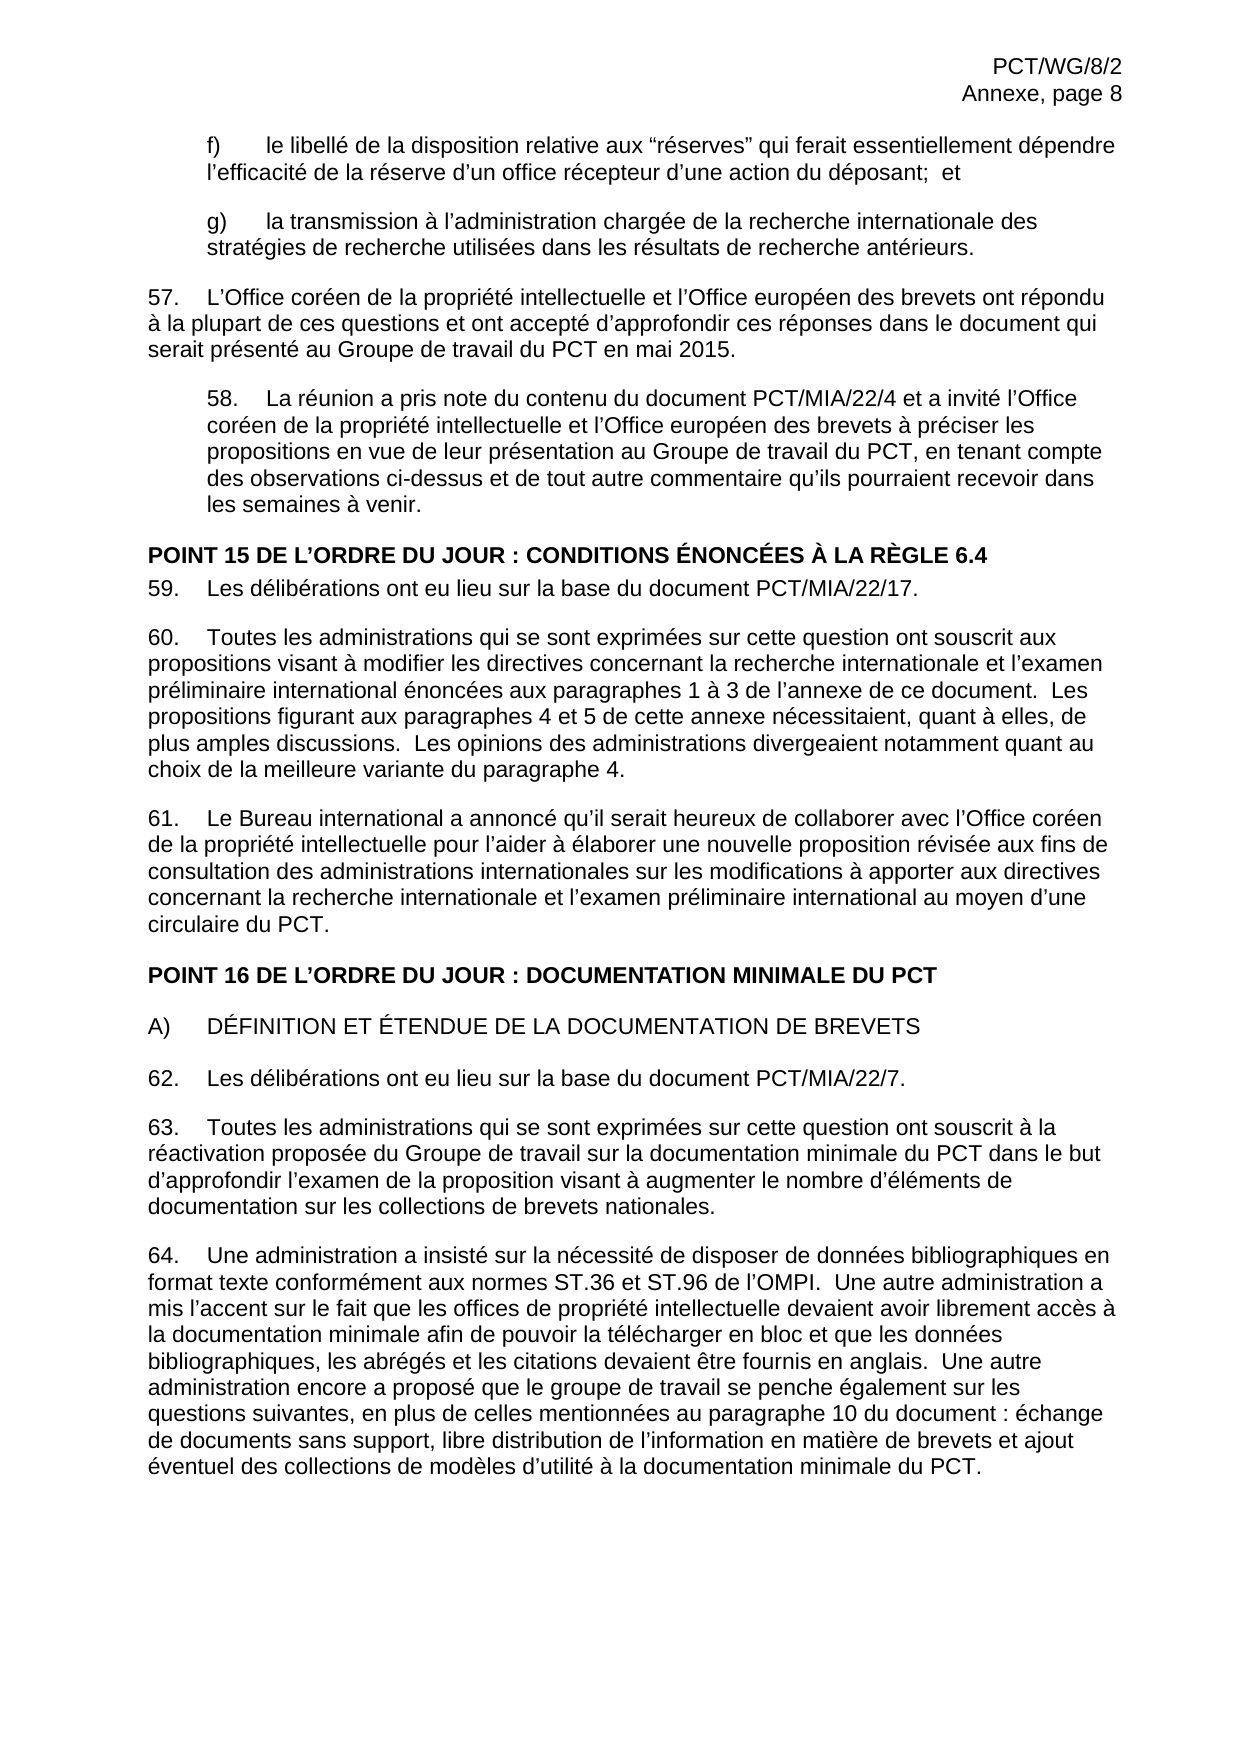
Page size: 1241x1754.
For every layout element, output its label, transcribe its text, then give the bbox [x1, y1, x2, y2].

subtitle a) définition et ÉTENDUe de la documentation DE brevets [148, 1013, 1122, 1039]
text Toutes les administrations qui se sont exprimées sur cette question ont souscrit aux propositions visant à modifier les directives concernant la recherche internationale et l’examen préliminaire international énoncées aux paragraphes 1 à 3 de l’annexe de ce document. Les propositions figurant aux paragraphes 4 et 5 de cette annexe nécessitaient, quant à elles, de plus amples discussions. Les opinions des administrations divergeaient notamment quant au choix de la meilleure variante du paragraphe 4. [148, 624, 1122, 782]
subtitle POINT 15 DE L’ORDRE DU JOUR : CONDITIONS ÉNONCÉES À LA RÈGLE 6.4 [148, 542, 1122, 568]
list la transmission à l’administration chargée de la recherche internationale des stratégies de recherche utilisées dans les résultats de recherche antérieurs. [207, 208, 1122, 261]
text Le Bureau international a annoncé qu’il serait heureux de collaborer avec l’Office coréen de la propriété intellectuelle pour l’aider à élaborer une nouvelle proposition révisée aux fins de consultation des administrations internationales sur les modifications à apporter aux directives concernant la recherche internationale et l’examen préliminaire international au moyen d’une circulaire du PCT. [148, 805, 1122, 937]
subtitle POINT 16 DE L’ORDRE DU JOUR : DOCUMENTATION MINIMALE DU PCT [148, 962, 1122, 988]
text Les délibérations ont eu lieu sur la base du document PCT/MIA/22/17. [148, 575, 1122, 601]
text L’Office coréen de la propriété intellectuelle et l’Office européen des brevets ont répondu à la plupart de ces questions et ont accepté d’approfondir ces réponses dans le document qui serait présenté au Groupe de travail du PCT en mai 2015. [148, 283, 1122, 362]
text Une administration a insisté sur la nécessité de disposer de données bibliographiques en format texte conformément aux normes ST.36 et ST.96 de l’OMPI. Une autre administration a mis l’accent sur le fait que les offices de propriété intellectuelle devaient avoir librement accès à la documentation minimale afin de pouvoir la télécharger en bloc et que les données bibliographiques, les abrégés et les citations devaient être fournis en anglais. Une autre administration encore a proposé que le groupe de travail se penche également sur les questions suivantes, en plus de celles mentionnées au paragraphe 10 du document : échange de documents sans support, libre distribution de l’information en matière de brevets et ajout éventuel des collections de modèles d’utilité à la documentation minimale du PCT. [148, 1242, 1122, 1479]
text Toutes les administrations qui se sont exprimées sur cette question ont souscrit à la réactivation proposée du Groupe de travail sur la documentation minimale du PCT dans le but d’approfondir l’examen de la proposition visant à augmenter le nombre d’éléments de documentation sur les collections de brevets nationales. [148, 1114, 1122, 1219]
list le libellé de la disposition relative aux “réserves” qui ferait essentiellement dépendre l’efficacité de la réserve d’un office récepteur d’une action du déposant; et [207, 132, 1122, 185]
text La réunion a pris note du contenu du document PCT/MIA/22/4 et a invité l’Office coréen de la propriété intellectuelle et l’Office européen des brevets à préciser les propositions en vue de leur présentation au Groupe de travail du PCT, en tenant compte des observations ci-dessus et de tout autre commentaire qu’ils pourraient recevoir dans les semaines à venir. [207, 385, 1122, 517]
text Les délibérations ont eu lieu sur la base du document PCT/MIA/22/7. [148, 1064, 1122, 1091]
